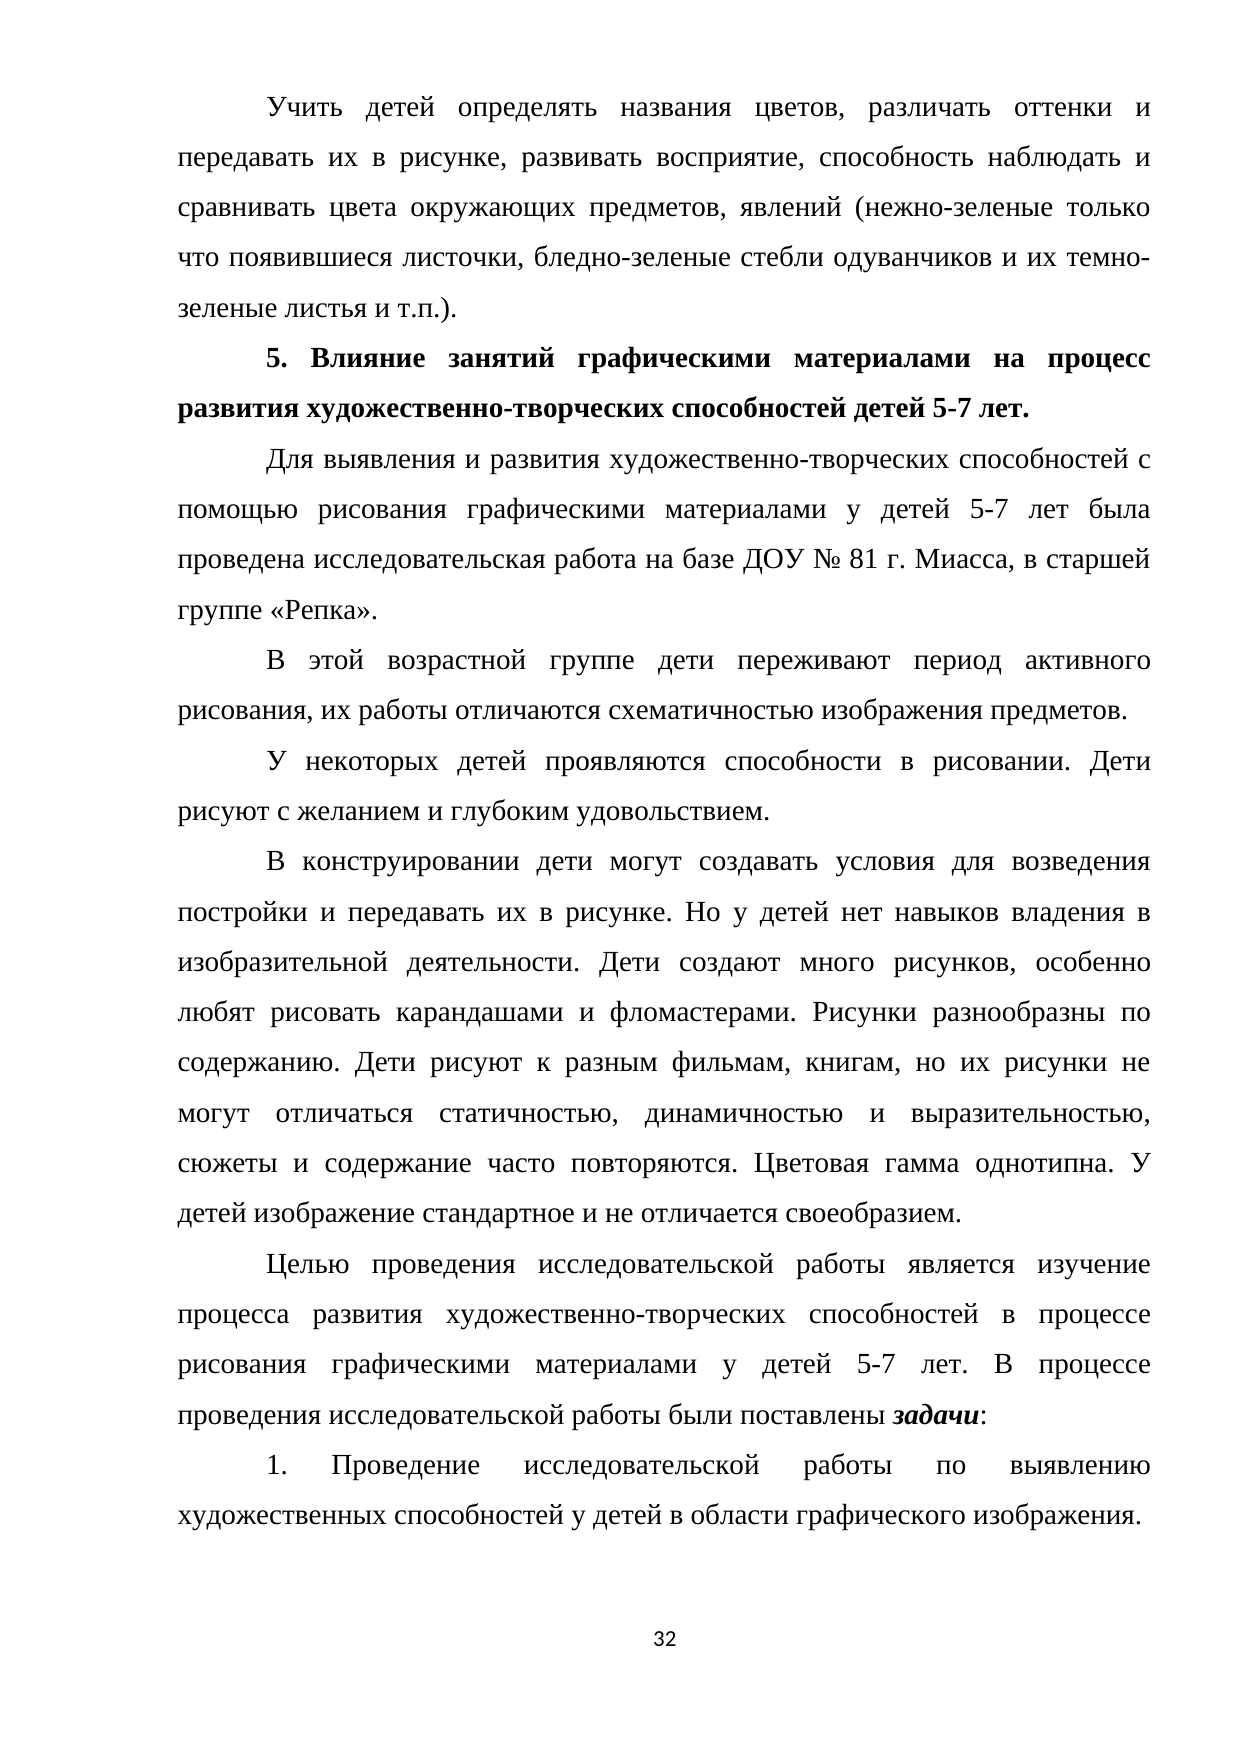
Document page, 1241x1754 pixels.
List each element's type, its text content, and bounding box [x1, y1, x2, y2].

text Целью проведения исследовательской работы является изучение процесса развития художественно-творческих способностей в процессе рисования графическими материалами у детей 5-7 лет. В процессе проведения исследовательской работы были поставлены задачи: [177, 1246, 1152, 1430]
text Учить детей определять названия цветов, различать оттенки и передавать их в рисунке, развивать восприятие, способность наблюдать и сравнивать цвета окружающих предметов, явлений (нежно-зеленые только что появившиеся листочки, бледно-зеленые стебли одуванчиков и их темно-зеленые листья и т.п.). [177, 89, 1152, 323]
text В конструировании дети могут создавать условия для возведения постройки и передавать их в рисунке. Но у детей нет навыков владения в изобразительной деятельности. Дети создают много рисунков, особенно любят рисовать карандашами и фломастерами. Рисунки разнообразны по содержанию. Дети рисуют к разным фильмам, книгам, но их рисунки не могут отличаться статичностью, динамичностью и выразительностью, сюжеты и содержание часто повторяются. Цветовая гамма однотипна. У детей изображение стандартное и не отличается своеобразием. [177, 843, 1152, 1229]
text 5. Влияние занятий графическими материалами на процесс развития художественно-творческих способностей детей 5-7 лет. [177, 340, 1152, 424]
text 1. Проведение исследовательской работы по выявлению художественных способностей у детей в области графического изображения. [177, 1447, 1152, 1531]
text У некоторых детей проявляются способности в рисовании. Дети рисуют с желанием и глубоким удовольствием. [177, 743, 1152, 827]
text Для выявления и развития художественно-творческих способностей с помощью рисования графическими материалами у детей 5-7 лет была проведена исследовательская работа на базе ДОУ № 81 г. Миасса, в старшей группе «Репка». [177, 441, 1152, 625]
text В этой возрастной группе дети переживают период активного рисования, их работы отличаются схематичностью изображения предметов. [177, 642, 1152, 726]
